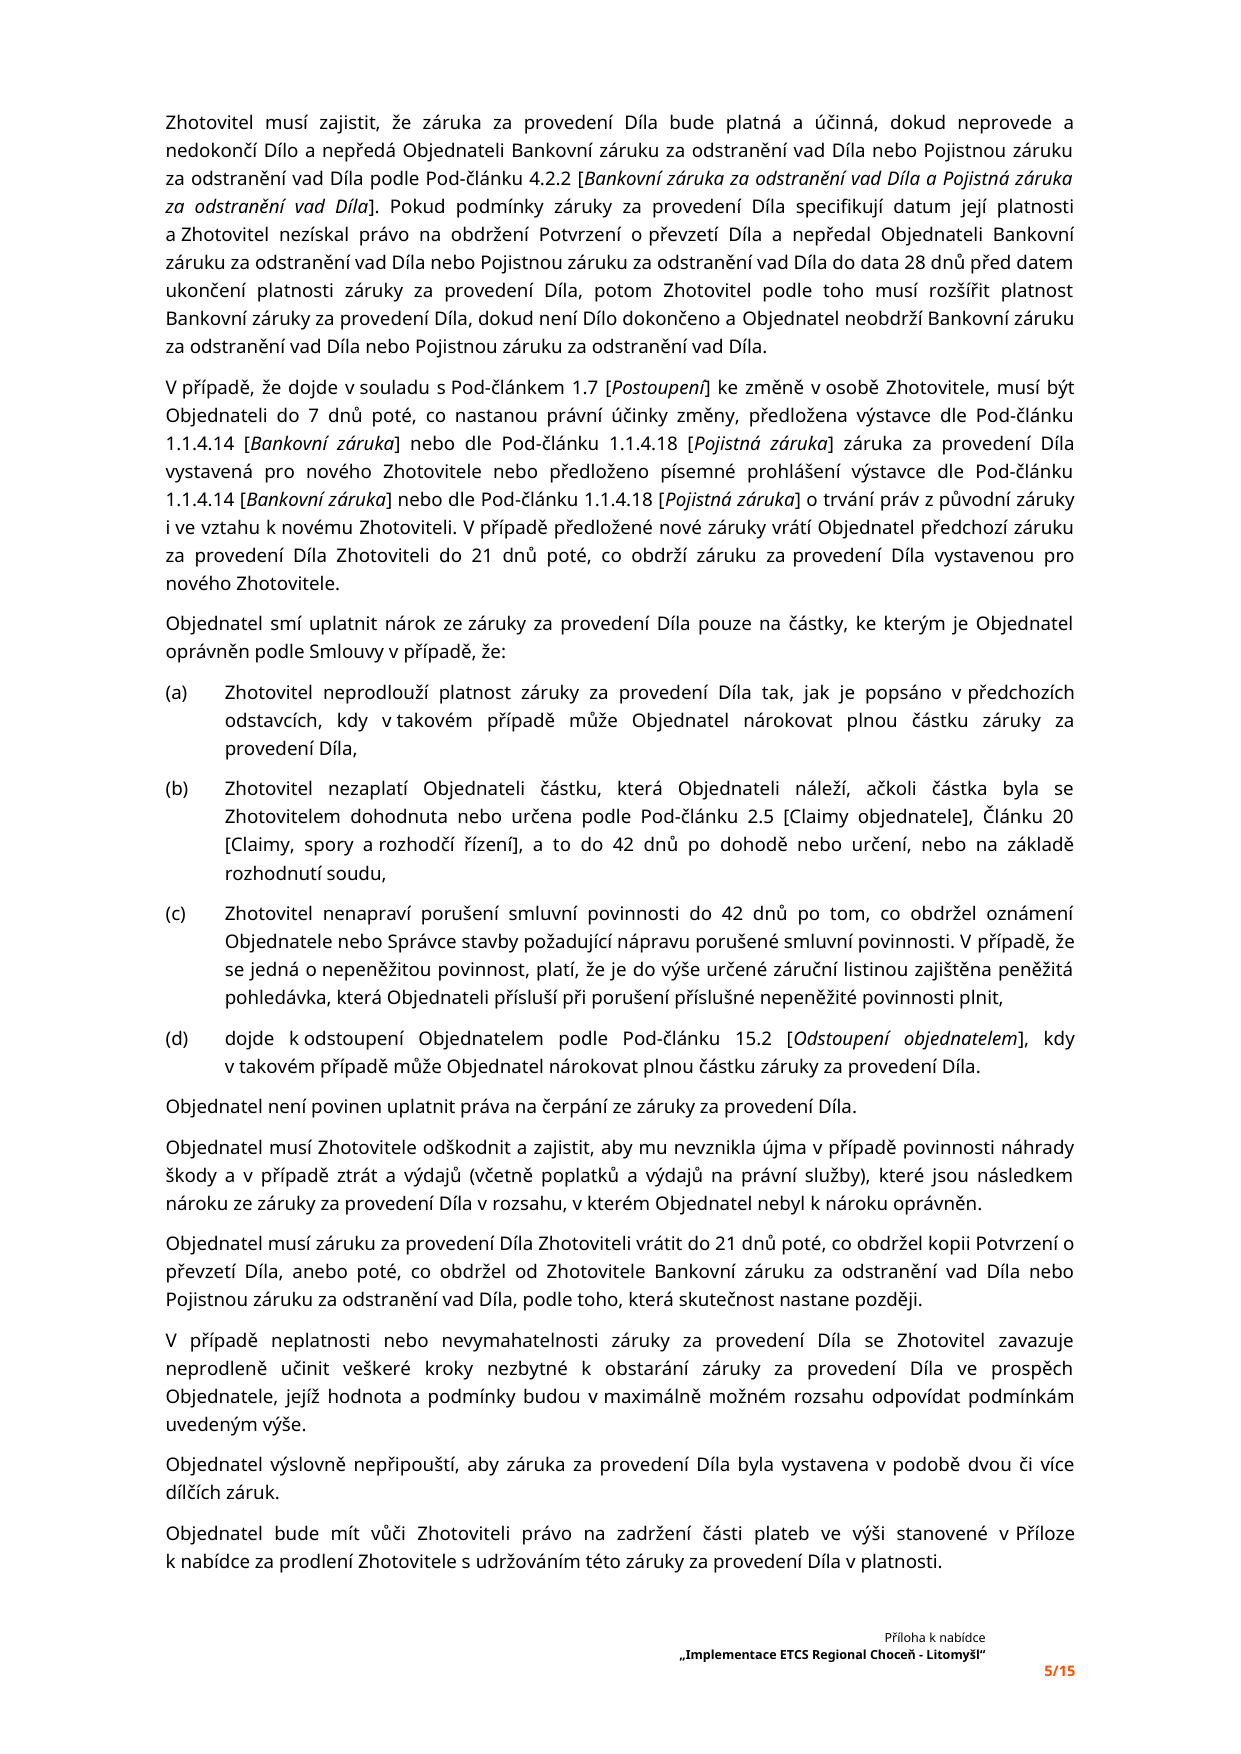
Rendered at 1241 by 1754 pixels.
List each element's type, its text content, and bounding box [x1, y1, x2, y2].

text Zhotovitel nenapraví porušení smluvní povinnosti do 42 dnů po tom, co obdržel oznámení Objednatele nebo Správce stavby požadující nápravu porušené smluvní povinnosti. V případě, že se jedná o nepeněžitou povinnost, platí, že je do výše určené záruční listinou zajištěna peněžitá pohledávka, která Objednateli přísluší při porušení příslušné nepeněžité povinnosti plnit, [165, 900, 1075, 1010]
text Objednatel bude mít vůči Zhotoviteli právo na zadržení části plateb ve výši stanovené v Příloze k nabídce za prodlení Zhotovitele s udržováním této záruky za provedení Díla v platnosti. [165, 1520, 1075, 1574]
text Zhotovitel neprodlouží platnost záruky za provedení Díla tak, jak je popsáno v předchozích odstavcích, kdy v takovém případě může Objednatel nárokovat plnou částku záruky za provedení Díla, [165, 679, 1075, 761]
text Objednatel smí uplatnit nárok ze záruky za provedení Díla pouze na částky, ke kterým je Objednatel oprávněn podle Smlouvy v případě, že: [165, 611, 1075, 664]
text V případě neplatnosti nebo nevymahatelnosti záruky za provedení Díla se Zhotovitel zavazuje neprodleně učinit veškeré kroky nezbytné k obstarání záruky za provedení Díla ve prospěch Objednatele, jejíž hodnota a podmínky budou v maximálně možném rozsahu odpovídat podmínkám uvedeným výše. [165, 1327, 1075, 1437]
text Objednatel musí záruku za provedení Díla Zhotoviteli vrátit do 21 dnů poté, co obdržel kopii Potvrzení o převzetí Díla, anebo poté, co obdržel od Zhotovitele Bankovní záruku za odstranění vad Díla nebo Pojistnou záruku za odstranění vad Díla, podle toho, která skutečnost nastane později. [165, 1231, 1075, 1312]
text dojde k odstoupení Objednatelem podle Pod-článku 15.2 [Odstoupení objednatelem], kdy v takovém případě může Objednatel nárokovat plnou částku záruky za provedení Díla. [165, 1025, 1075, 1078]
text Objednatel musí Zhotovitele odškodnit a zajistit, aby mu nevznikla újma v případě povinnosti náhrady škody a v případě ztrát a výdajů (včetně poplatků a výdajů na právní služby), které jsou následkem nároku ze záruky za provedení Díla v rozsahu, v kterém Objednatel nebyl k nároku oprávněn. [165, 1134, 1075, 1216]
text V případě, že dojde v souladu s Pod-článkem 1.7 [Postoupení] ke změně v osobě Zhotovitele, musí být Objednateli do 7 dnů poté, co nastanou právní účinky změny, předložena výstavce dle Pod-článku 1.1.4.14 [Bankovní záruka] nebo dle Pod-článku 1.1.4.18 [Pojistná záruka] záruka za provedení Díla vystavená pro nového Zhotovitele nebo předloženo písemné prohlášení výstavce dle Pod-článku 1.1.4.14 [Bankovní záruka] nebo dle Pod-článku 1.1.4.18 [Pojistná záruka] o trvání práv z původní záruky i ve vztahu k novému Zhotoviteli. V případě předložené nové záruky vrátí Objednatel předchozí záruku za provedení Díla Zhotoviteli do 21 dnů poté, co obdrží záruku za provedení Díla vystavenou pro nového Zhotovitele. [165, 374, 1075, 596]
text Objednatel není povinen uplatnit práva na čerpání ze záruky za provedení Díla. [165, 1093, 1075, 1119]
text Zhotovitel musí zajistit, že záruka za provedení Díla bude platná a účinná, dokud neprovede a nedokončí Dílo a nepředá Objednateli Bankovní záruku za odstranění vad Díla nebo Pojistnou záruku za odstranění vad Díla podle Pod-článku 4.2.2 [Bankovní záruka za odstranění vad Díla a Pojistná záruka za odstranění vad Díla]. Pokud podmínky záruky za provedení Díla specifikují datum její platnosti a Zhotovitel nezískal právo na obdržení Potvrzení o převzetí Díla a nepředal Objednateli Bankovní záruku za odstranění vad Díla nebo Pojistnou záruku za odstranění vad Díla do data 28 dnů před datem ukončení platnosti záruky za provedení Díla, potom Zhotovitel podle toho musí rozšířit platnost Bankovní záruky za provedení Díla, dokud není Dílo dokončeno a Objednatel neobdrží Bankovní záruku za odstranění vad Díla nebo Pojistnou záruku za odstranění vad Díla. [165, 109, 1075, 359]
text Zhotovitel nezaplatí Objednateli částku, která Objednateli náleží, ačkoli částka byla se Zhotovitelem dohodnuta nebo určena podle Pod-článku 2.5 [Claimy objednatele], Článku 20 [Claimy, spory a rozhodčí řízení], a to do 42 dnů po dohodě nebo určení, nebo na základě rozhodnutí soudu, [165, 776, 1075, 885]
text Objednatel výslovně nepřipouští, aby záruka za provedení Díla byla vystavena v podobě dvou či více dílčích záruk. [165, 1452, 1075, 1505]
